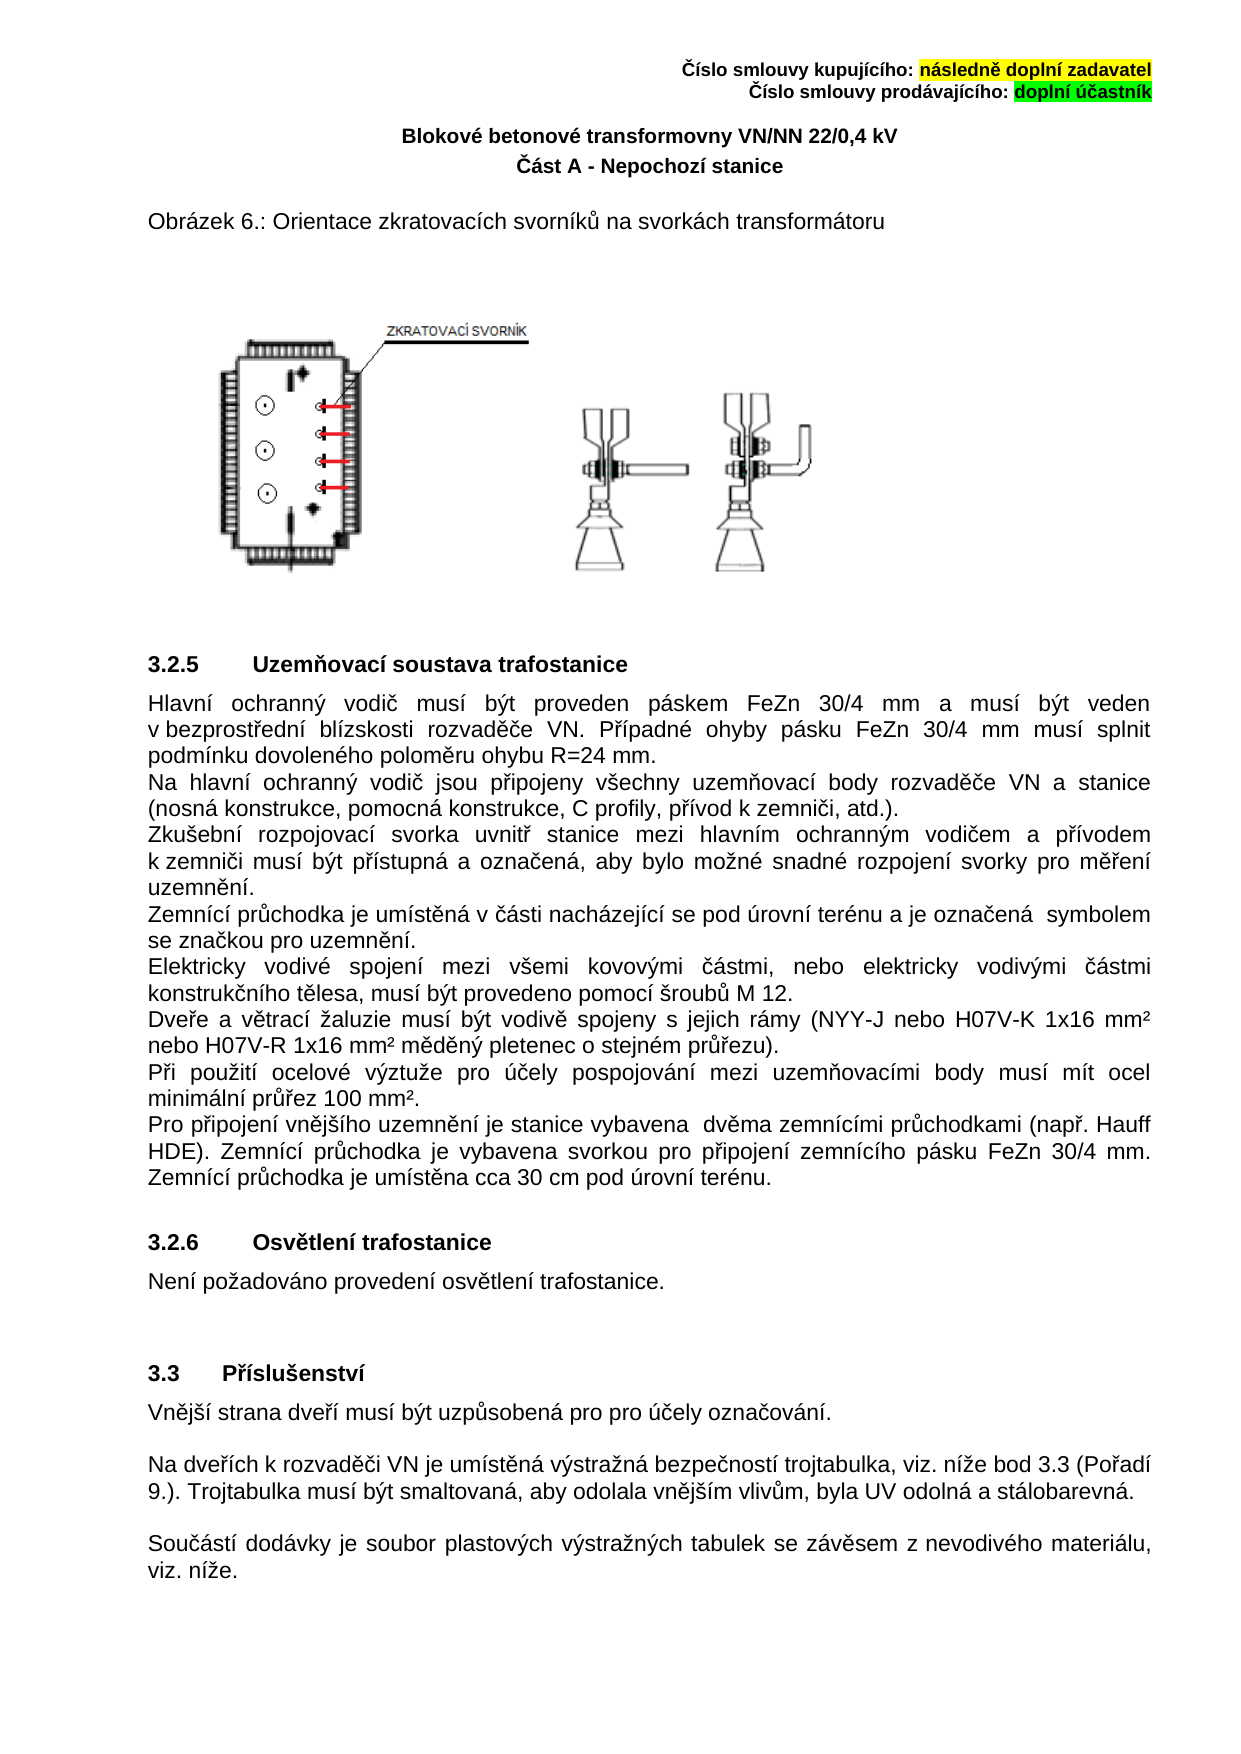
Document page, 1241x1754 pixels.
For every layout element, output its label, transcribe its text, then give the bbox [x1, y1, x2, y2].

text Při použití ocelové výztuže pro účely pospojování mezi uzemňovacími body musí mít ocel minimální průřez 100 mm². [148, 1059, 1152, 1111]
text Hlavní ochranný vodič musí být proveden páskem FeZn 30/4 mm a musí být veden v bezprostřední blízskosti rozvaděče VN. Případné ohyby pásku FeZn 30/4 mm musí splnit podmínku dovoleného poloměru ohybu R=24 mm. [148, 690, 1152, 769]
text Pro připojení vnějšího uzemnění je stanice vybavena dvěma zemnícími průchodkami (např. Hauff HDE). Zemnící průchodka je vybavena svorkou pro připojení zemnícího pásku FeZn 30/4 mm. Zemnící průchodka je umístěna cca 30 cm pod úrovní terénu. [148, 1111, 1152, 1190]
text Dveře a větrací žaluzie musí být vodivě spojeny s jejich rámy (NYY-J nebo H07V-K 1x16 mm² nebo H07V-R 1x16 mm² měděný pletenec o stejném průřezu). [148, 1006, 1152, 1059]
text Součástí dodávky je soubor plastových výstražných tabulek se závěsem z nevodivého materiálu, viz. níže. [148, 1530, 1152, 1583]
list Uzemňovací soustava trafostanice [148, 651, 1152, 677]
list Příslušenství [148, 1360, 1152, 1386]
picture [147, 287, 548, 586]
text Zkušební rozpojovací svorka uvnitř stanice mezi hlavním ochranným vodičem a přívodem k zemniči musí být přístupná a označená, aby bylo možné snadné rozpojení svorky pro měření uzemnění. [148, 821, 1152, 901]
list Osvětlení trafostanice [148, 1229, 1152, 1256]
picture [559, 362, 832, 586]
text Elektricky vodivé spojení mezi všemi kovovými částmi, nebo elektricky vodivými částmi konstrukčního tělesa, musí být provedeno pomocí šroubů M 12. [148, 953, 1152, 1006]
text Vnější strana dveří musí být uzpůsobená pro pro účely označování. [148, 1398, 1152, 1425]
text Není požadováno provedení osvětlení trafostanice. [148, 1268, 1152, 1294]
text Na dveřích k rozvaděči VN je umístěná výstražná bezpečností trojtabulka, viz. níže bod 3.3 (Pořadí 9.). Trojtabulka musí být smaltovaná, aby odolala vnějším vlivům, byla UV odolná a stálobarevná. [148, 1451, 1152, 1504]
text Obrázek 6.: Orientace zkratovacích svorníků na svorkách transformátoru [148, 208, 1152, 234]
text Na hlavní ochranný vodič jsou připojeny všechny uzemňovací body rozvaděče VN a stanice (nosná konstrukce, pomocná konstrukce, C profily, přívod k zemniči, atd.). [148, 769, 1152, 821]
text Zemnící průchodka je umístěná v části nacházející se pod úrovní terénu a je označená symbolem se značkou pro uzemnění. [148, 901, 1152, 953]
